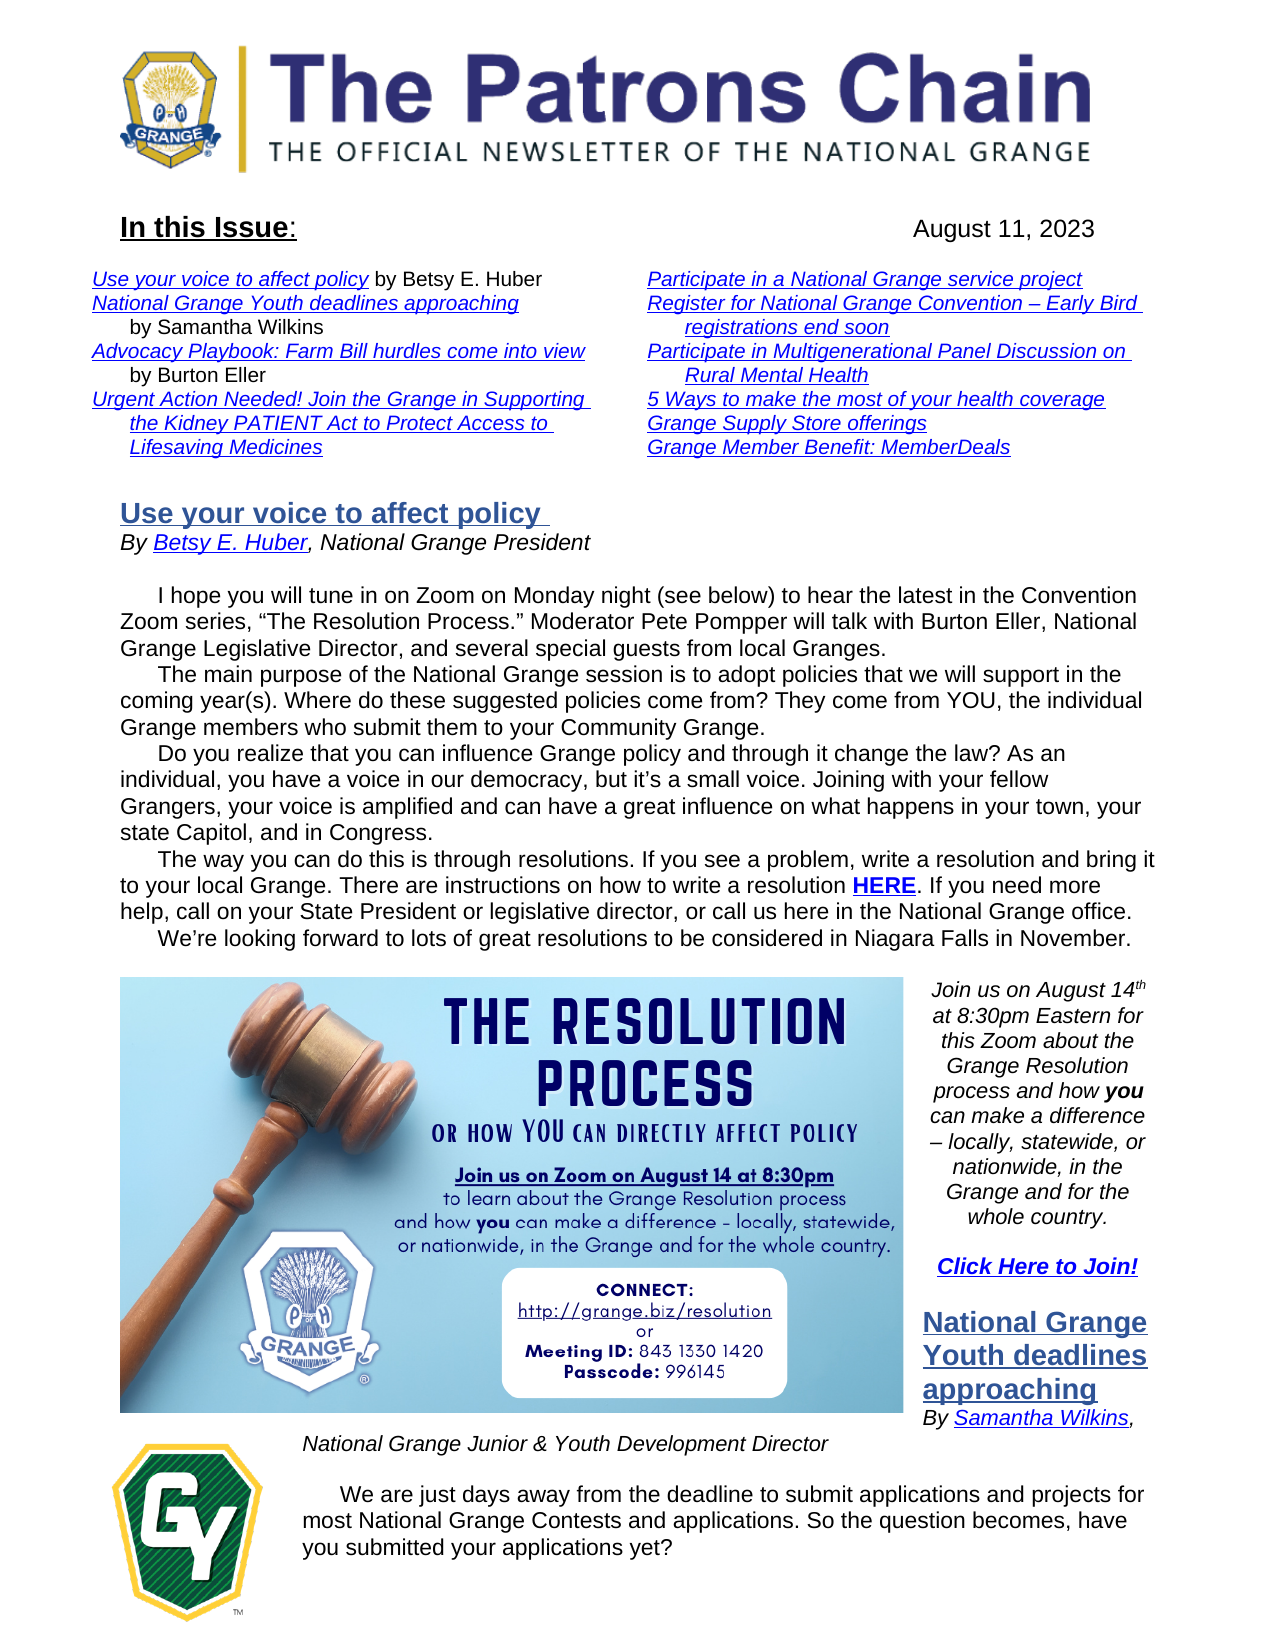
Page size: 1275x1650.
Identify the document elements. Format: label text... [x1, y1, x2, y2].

text The way you can do this is through resolutions. If you see a problem, write a resolution and bring it to your local Grange. There are instructions on how to write a resolution HERE. If you need more help, call on your State President or legislative director, or call us here in the National Grange office. [120, 846, 1155, 924]
text By Betsy E. Huber, National Grange President [120, 529, 1155, 556]
text We are just days away from the deadline to submit applications and projects for most National Grange Contests and applications. So the question becomes, have you submitted your applications yet? [284, 1481, 1155, 1560]
text We’re looking forward to lots of great resolutions to be considered in Niagara Falls in November. [120, 924, 1155, 951]
subtitle Use your voice to affect policy [120, 496, 1155, 529]
picture [120, 977, 904, 1413]
text National Grange Youth deadlines approaching by Samantha Wilkins [92, 291, 606, 339]
text Grange Supply Store offerings [647, 411, 1161, 435]
text In this Issue: August 11, 2023 [120, 210, 1155, 243]
text Participate in a National Grange service project [647, 267, 1161, 291]
text Urgent Action Needed! Join the Grange in Supporting the Kidney PATIENT Act to Protect Access to Lifesaving Medicines [92, 387, 606, 459]
text 5 Ways to make the most of your health coverage [647, 387, 1161, 411]
text Grange Member Benefit: MemberDeals [647, 435, 1161, 459]
text Advocacy Playbook: Farm Bill hurdles come into view by Burton Eller [92, 339, 606, 387]
picture [120, 41, 1096, 181]
text Join us on August 14th at 8:30pm Eastern for this Zoom about the Grange Resolution process and how you can make a difference – locally, statewide, or nationwide, in the Grange and for the whole country. [904, 977, 1155, 1229]
text By Samantha Wilkins, National Grange Junior & Youth Development Director [120, 1405, 1155, 1456]
text I hope you will tune in on Zoom on Monday night (see below) to hear the latest in the Convention Zoom series, “The Resolution Process.” Moderator Pete Pompper will talk with Burton Eller, National Grange Legislative Director, and several special guests from local Granges. [120, 582, 1155, 661]
text Register for National Grange Convention – Early Bird registrations end soon [647, 291, 1161, 339]
text Do you realize that you can influence Grange policy and through it change the law? As an individual, you have a voice in our democracy, but it’s a small voice. Joining with your fellow Grangers, your voice is amplified and can have a great influence on what happens in your town, your state Capitol, and in Congress. [120, 740, 1155, 846]
picture [89, 1440, 284, 1650]
text Use your voice to affect policy by Betsy E. Huber [92, 267, 606, 291]
text Participate in Multigenerational Panel Discussion on Rural Mental Health [647, 339, 1161, 387]
subtitle National Grange Youth deadlines approaching [904, 1305, 1155, 1405]
text Click Here to Join! [904, 1253, 1155, 1280]
text The main purpose of the National Grange session is to adopt policies that we will support in the coming year(s). Where do these suggested policies come from? They come from YOU, the individual Grange members who submit them to your Community Grange. [120, 661, 1155, 740]
